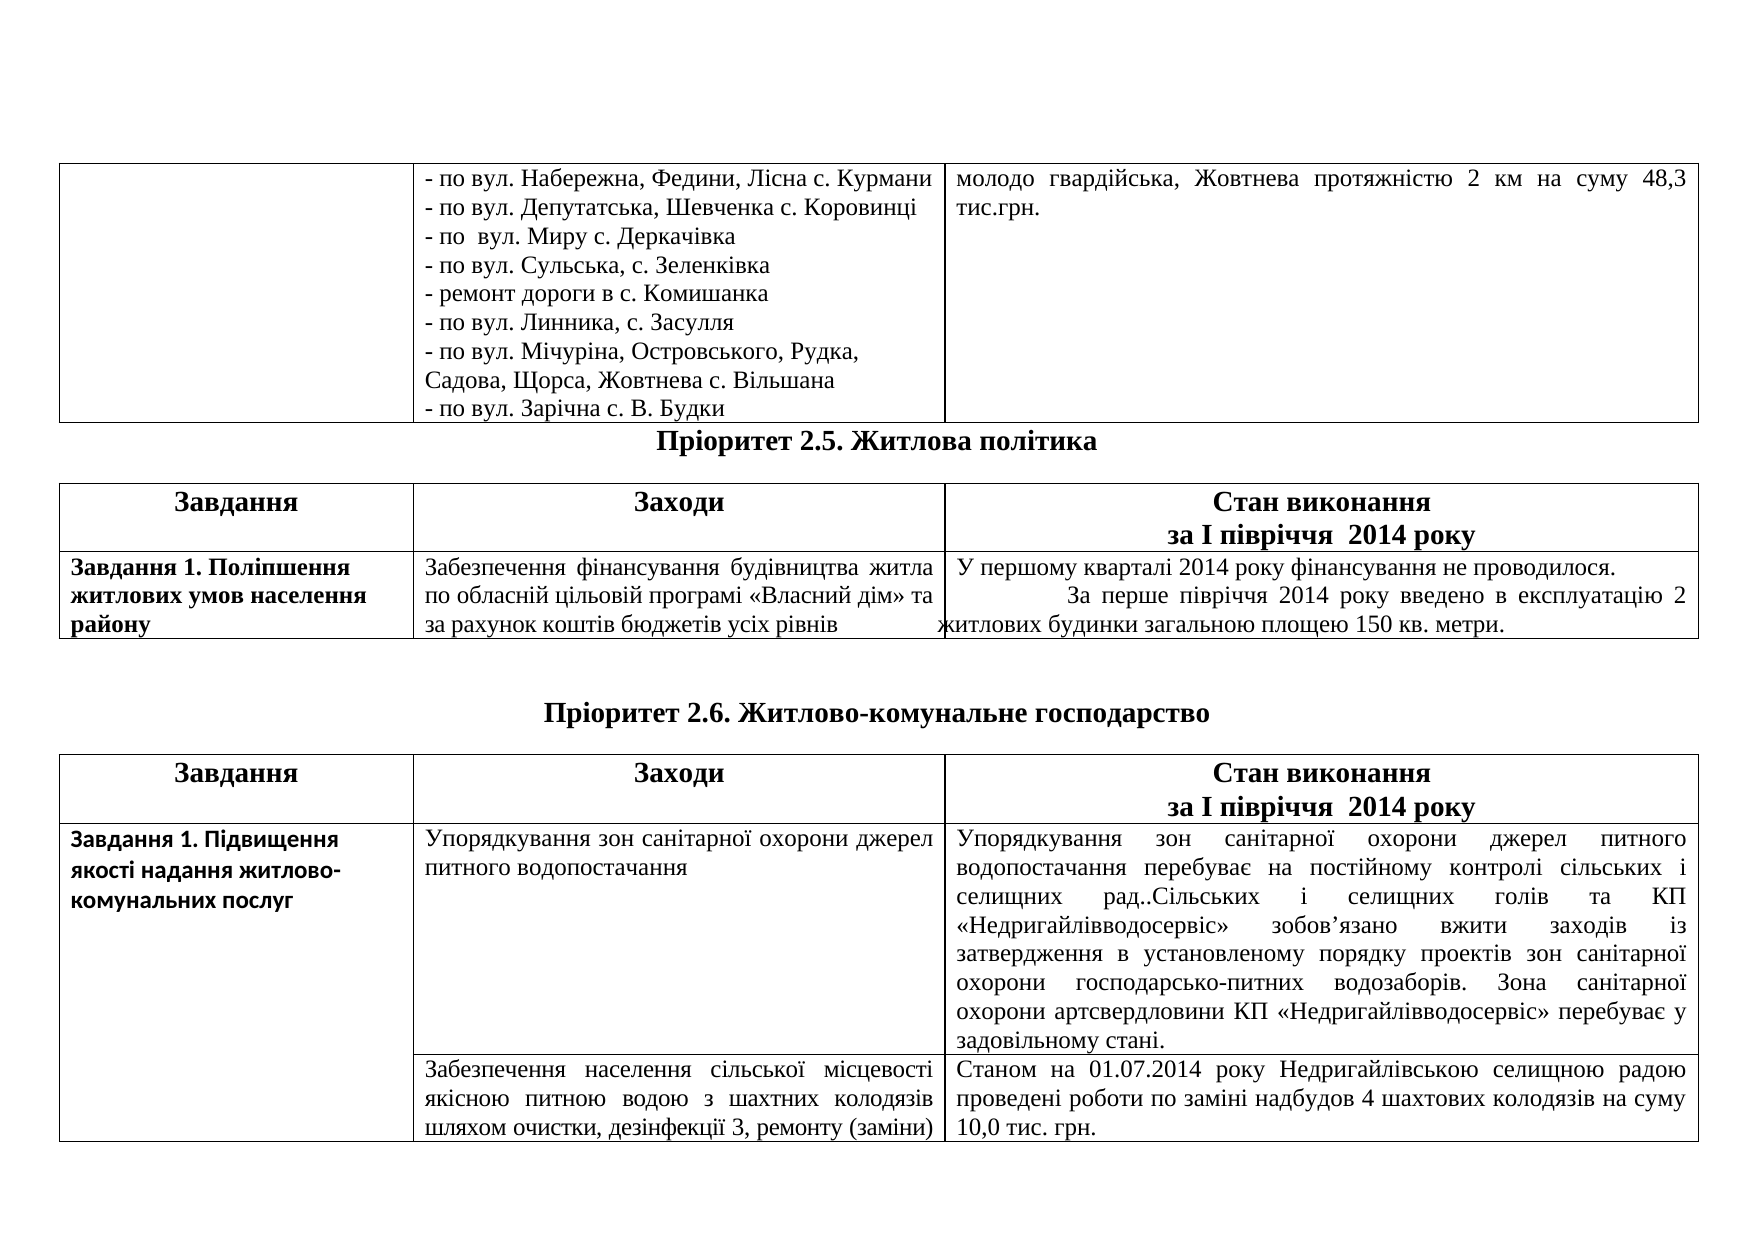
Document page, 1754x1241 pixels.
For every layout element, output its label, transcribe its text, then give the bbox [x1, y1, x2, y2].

text Пріоритет 2.5. Житлова політика [118, 423, 1636, 457]
table_cell Завдання 1. Поліпшення житлових умов населення району [60, 552, 413, 638]
table_header Завдання [60, 484, 413, 551]
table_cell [946, 164, 1698, 422]
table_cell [414, 1055, 944, 1141]
table_header Стан виконання за І півріччя 2014 року [946, 484, 1698, 551]
table_cell Завдання 1. Підвищення якості надання житлово-комунальних послуг [60, 824, 413, 1141]
table_cell Упорядкування зон санітарної охорони джерел питного водопостачання перебуває на постійному контролі сільських і селищних рад..Сільських і селищних голів та КП «Недригайлівводосервіс» зобов’язано вжити заходів із затвердження в установленому порядку проектів зон санітарної охорони господарсько-питних водозаборів. Зона санітарної охорони артсвердловини КП «Недригайлівводосервіс» перебуває у задовільному стані. [946, 824, 1698, 1053]
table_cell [946, 1055, 1698, 1141]
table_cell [414, 164, 944, 422]
text Пріоритет 2.6. Житлово-комунальне господарство [118, 695, 1636, 728]
table_header Стан виконання за І півріччя 2014 року [946, 755, 1698, 822]
table_header Заходи [414, 755, 944, 822]
table_cell Забезпечення фінансування будівництва житла по обласній цільовій програмі «Власний дім» та за рахунок коштів бюджетів усіх рівнів [414, 552, 944, 638]
table_cell У першому кварталі 2014 року фінансування не проводилося. За перше півріччя 2014 року введено в експлуатацію 2 житлових будинки загальною площею 150 кв. метри. [946, 552, 1698, 638]
table_header Заходи [414, 484, 944, 551]
table_cell Упорядкування зон санітарної охорони джерел питного водопостачання [414, 824, 944, 1053]
table_header Завдання [60, 755, 413, 822]
